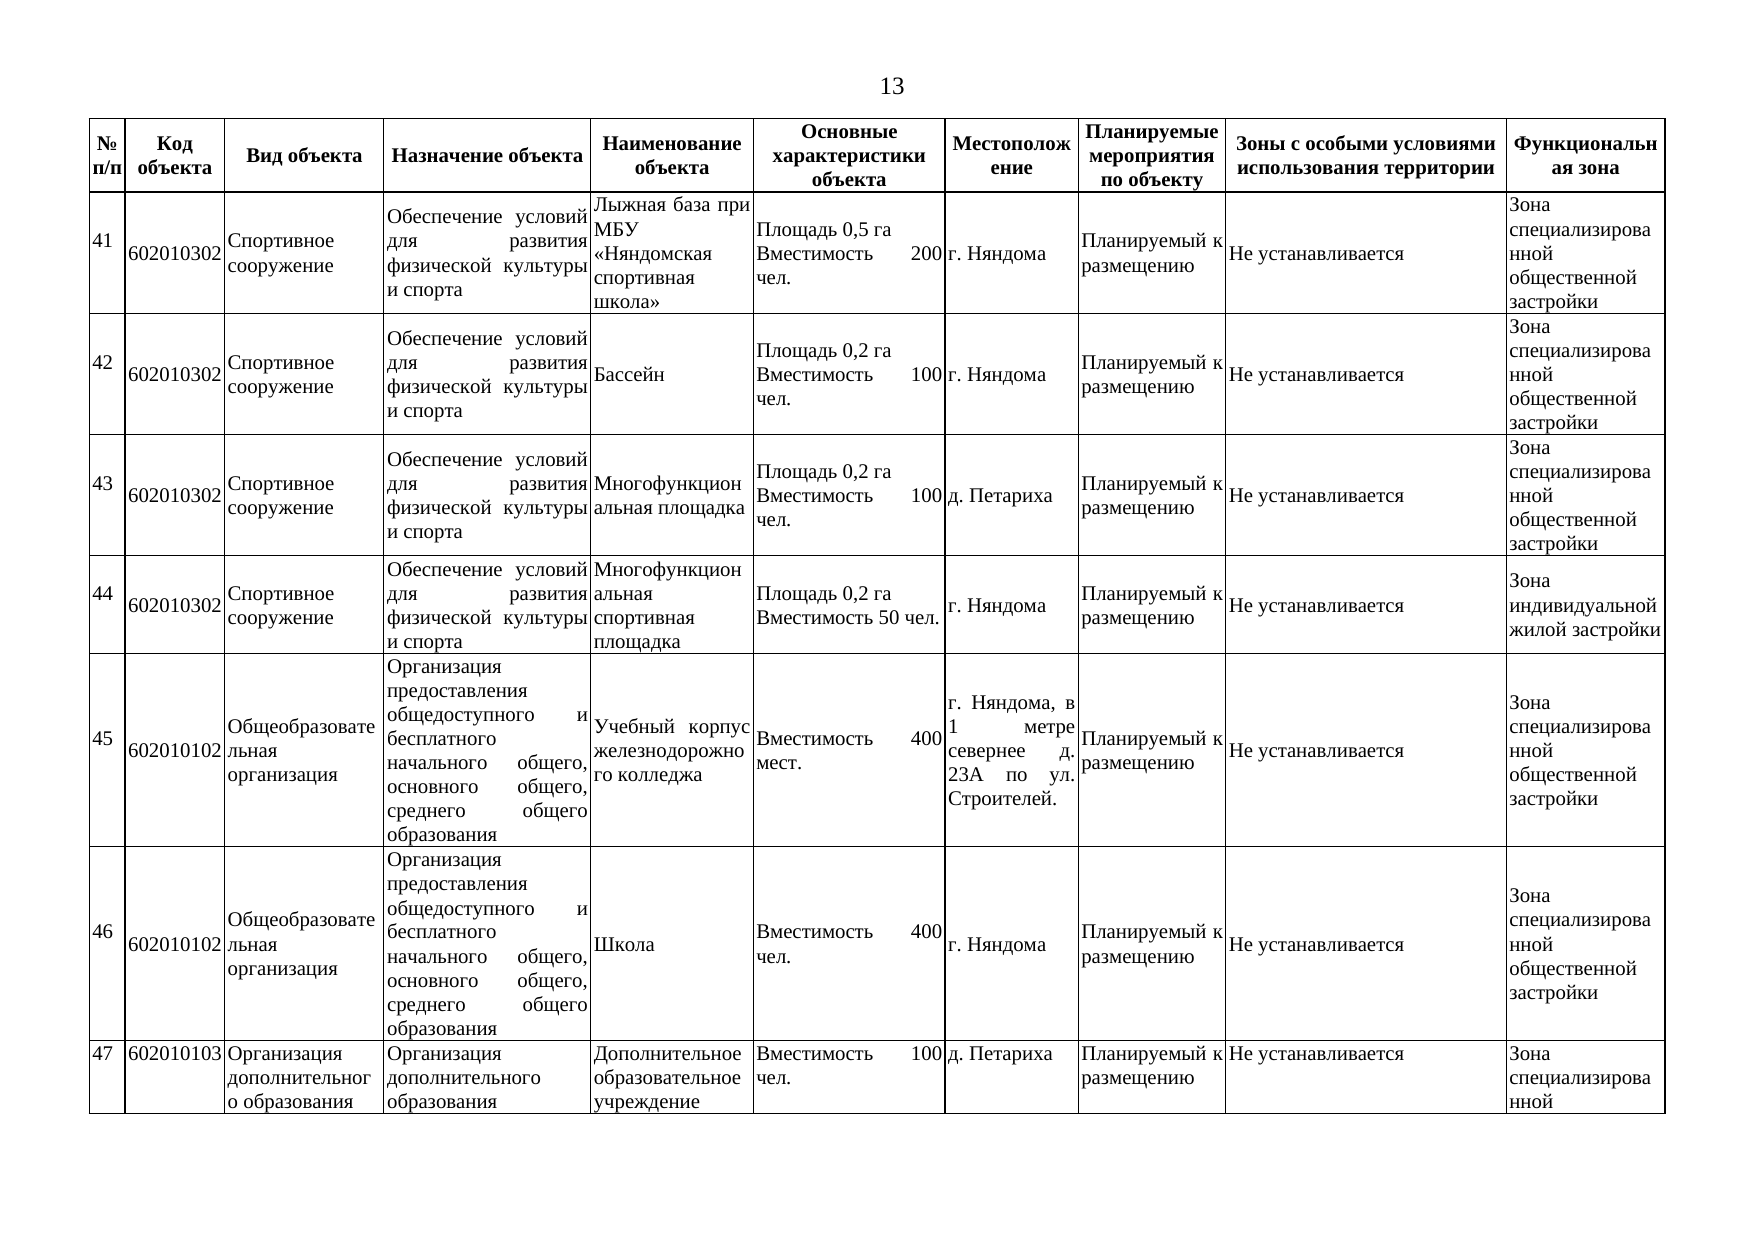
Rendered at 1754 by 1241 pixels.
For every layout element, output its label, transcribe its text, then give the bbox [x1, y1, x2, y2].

table_cell Планируемый к размещению [1079, 654, 1225, 846]
table_cell Не устанавливается [1226, 314, 1506, 434]
table_cell Зона специализированной общественной застройки [1507, 1041, 1664, 1113]
table_cell Не устанавливается [1226, 654, 1506, 846]
table_header Зоны с особыми условиями использования территории [1226, 119, 1506, 191]
table_cell Дополнительное образовательное учреждение [591, 1041, 753, 1113]
table_cell Планируемый к размещению [1079, 435, 1225, 555]
table_header Назначение объекта [384, 119, 590, 191]
table_cell [90, 435, 124, 555]
table_cell Зона специализированной общественной застройки [1507, 847, 1664, 1040]
table_cell Не устанавливается [1226, 435, 1506, 555]
table_cell Спортивное сооружение [225, 556, 383, 653]
table_cell [90, 193, 124, 313]
table_cell Площадь 0,5 га Вместимость 200 чел. [754, 193, 944, 313]
table_cell Многофункциональная спортивная площадка [591, 556, 753, 653]
table_cell Спортивное сооружение [225, 314, 383, 434]
table_cell 602010302 [126, 435, 224, 555]
table_cell 602010102 [126, 654, 224, 846]
table_cell Не устанавливается [1226, 847, 1506, 1040]
table_cell [90, 1041, 124, 1113]
table_cell г. Няндома [946, 193, 1078, 313]
table_cell Бассейн [591, 314, 753, 434]
table_cell д. Петариха [946, 435, 1078, 555]
table_cell Многофункциональная площадка [591, 435, 753, 555]
table_cell Не устанавливается [1226, 1041, 1506, 1113]
table_cell Общеобразовательная организация [225, 847, 383, 1040]
table_cell 602010302 [126, 314, 224, 434]
table_cell Площадь 0,2 га Вместимость 50 чел. [754, 556, 944, 653]
table_cell Зона специализированной общественной застройки [1507, 654, 1664, 846]
table_cell [90, 847, 124, 1040]
table_header Функциональная зона [1507, 119, 1664, 191]
table_cell Спортивное сооружение [225, 193, 383, 313]
table_header № п/п [90, 119, 124, 191]
table_cell Планируемый к размещению [1079, 314, 1225, 434]
table_cell 602010102 [126, 847, 224, 1040]
table_cell Зона специализированной общественной застройки [1507, 193, 1664, 313]
table_cell Организация дополнительного образования [384, 1041, 590, 1113]
table_cell Организация дополнительного образования [225, 1041, 383, 1113]
table_cell Вместимость 400 чел. [754, 847, 944, 1040]
table_cell Планируемый к размещению [1079, 847, 1225, 1040]
table_cell Обеспечение условий для развития физической культуры и спорта [384, 556, 590, 653]
table_cell Планируемый к размещению [1079, 1041, 1225, 1113]
table_header Код объекта [126, 119, 224, 191]
table_cell Площадь 0,2 га Вместимость 100 чел. [754, 435, 944, 555]
table_header Планируемые мероприятия по объекту [1079, 119, 1225, 191]
table_cell Вместимость 400 мест. [754, 654, 944, 846]
table_cell Учебный корпус железнодорожного колледжа [591, 654, 753, 846]
table_cell [90, 556, 124, 653]
table_cell Организация предоставления общедоступного и бесплатного начального общего, основного общего, среднего общего образования [384, 654, 590, 846]
table_cell Лыжная база при МБУ «Няндомская спортивная школа» [591, 193, 753, 313]
table_header Наименование объекта [591, 119, 753, 191]
table_cell Зона индивидуальной жилой застройки [1507, 556, 1664, 653]
table_cell 602010302 [126, 556, 224, 653]
table_cell Планируемый к размещению [1079, 556, 1225, 653]
table_cell Организация предоставления общедоступного и бесплатного начального общего, основного общего, среднего общего образования [384, 847, 590, 1040]
table_cell Обеспечение условий для развития физической культуры и спорта [384, 193, 590, 313]
table_cell Спортивное сооружение [225, 435, 383, 555]
table_header Местоположение [946, 119, 1078, 191]
table_cell Обеспечение условий для развития физической культуры и спорта [384, 435, 590, 555]
table_cell Общеобразовательная организация [225, 654, 383, 846]
table_cell Вместимость 100 чел. [754, 1041, 944, 1113]
table_cell Планируемый к размещению [1079, 193, 1225, 313]
table_cell Не устанавливается [1226, 193, 1506, 313]
table_cell Площадь 0,2 га Вместимость 100 чел. [754, 314, 944, 434]
table_cell Обеспечение условий для развития физической культуры и спорта [384, 314, 590, 434]
table_cell [90, 314, 124, 434]
table_cell Зона специализированной общественной застройки [1507, 435, 1664, 555]
table_cell д. Петариха [946, 1041, 1078, 1113]
table_cell Зона специализированной общественной застройки [1507, 314, 1664, 434]
table_cell 602010103 [126, 1041, 224, 1113]
table_header Вид объекта [225, 119, 383, 191]
table_cell г. Няндома [946, 847, 1078, 1040]
table_cell г. Няндома, в 1 метре севернее д. 23А по ул. Строителей. [946, 654, 1078, 846]
table_cell г. Няндома [946, 556, 1078, 653]
table_cell 602010302 [126, 193, 224, 313]
table_cell г. Няндома [946, 314, 1078, 434]
table_cell Школа [591, 847, 753, 1040]
table_cell [90, 654, 124, 846]
table_header Основные характеристики объекта [754, 119, 944, 191]
table_cell Не устанавливается [1226, 556, 1506, 653]
